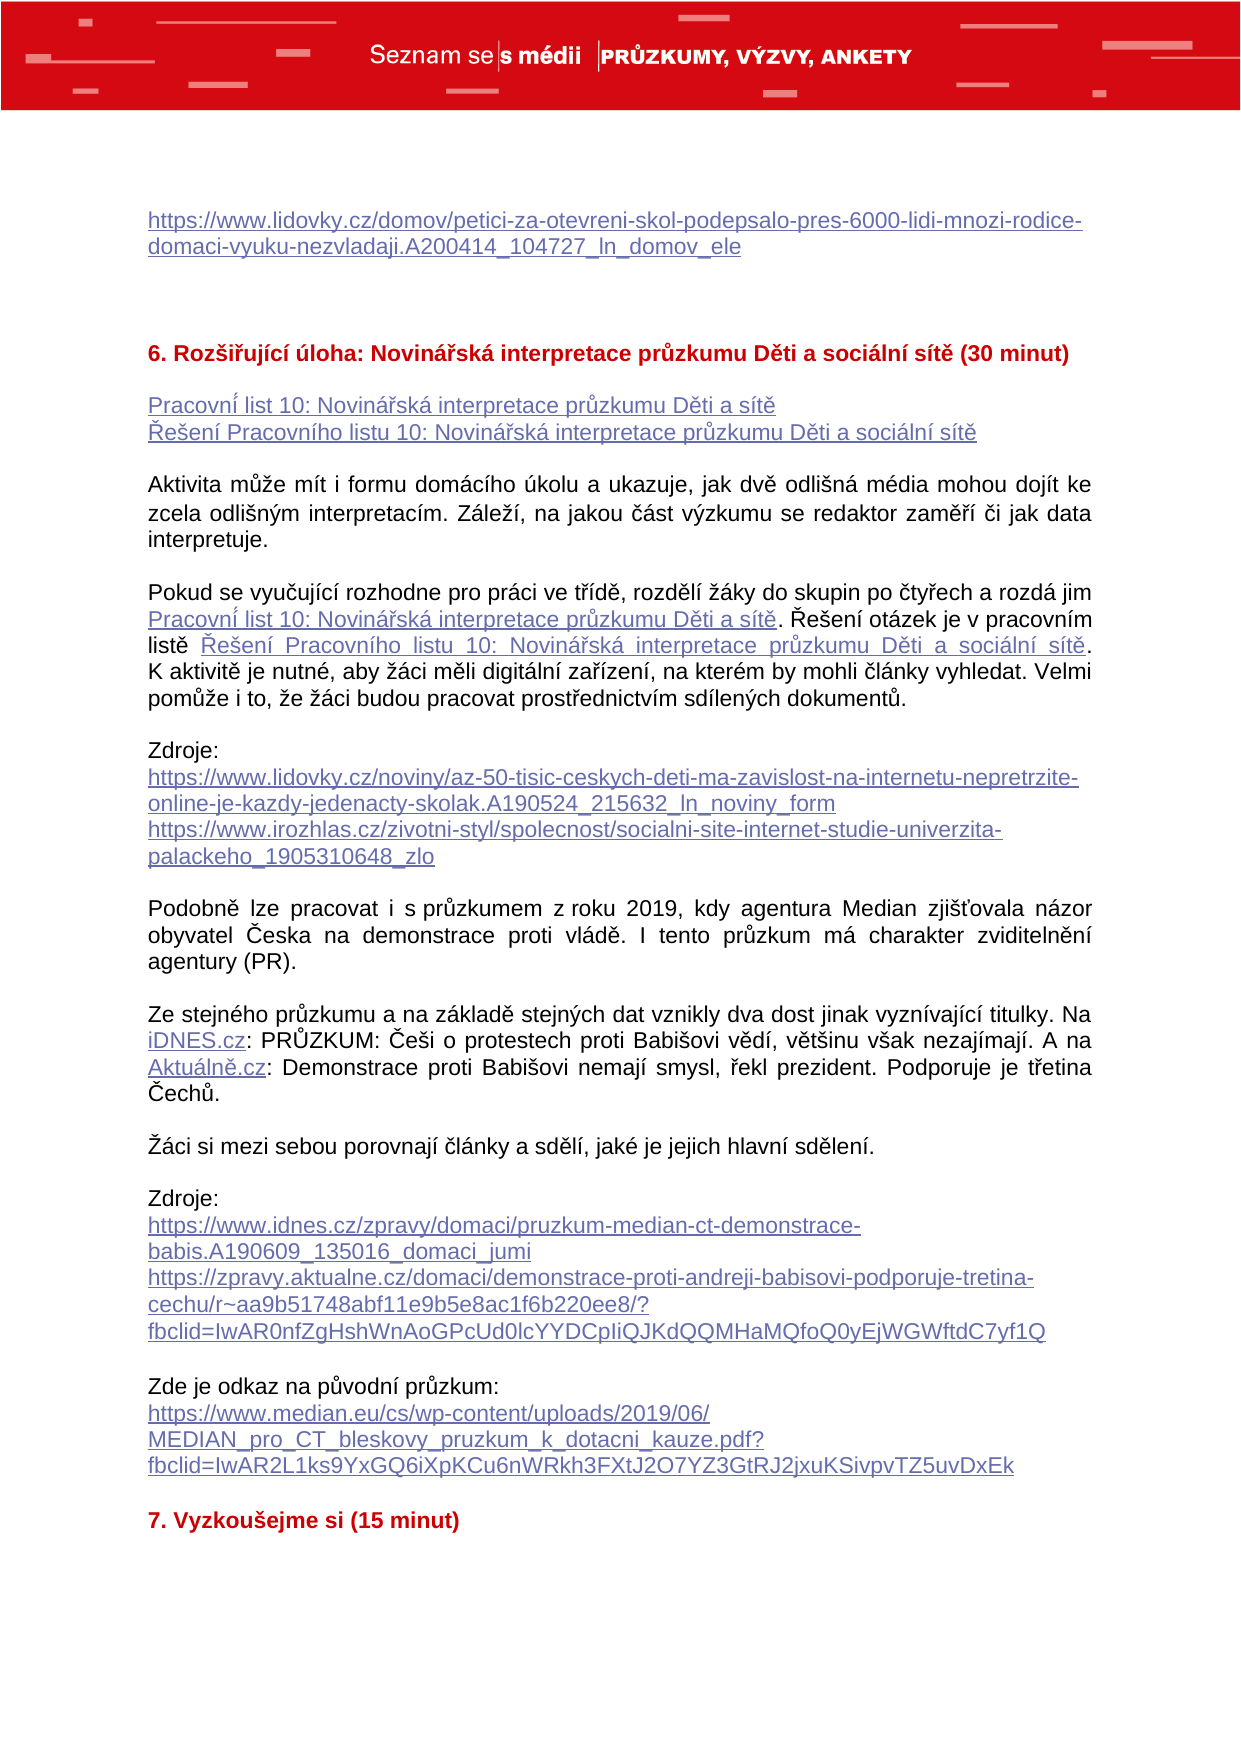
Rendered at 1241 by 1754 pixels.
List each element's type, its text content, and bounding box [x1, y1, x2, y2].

text Aktivita může mít i formu domácího úkolu a ukazuje, jak dvě odlišná média mohou dojít ke zcela odlišným interpretacím. Záleží, na jakou část výzkumu se redaktor zaměří či jak data interpretuje. [148, 471, 1092, 553]
text https://www.lidovky.cz/domov/petici-za-otevreni-skol-podepsalo-pres-6000-lidi-mnozi-rodice-domaci-vyuku-nezvladaji.A200414_104727_ln_domov_ele [148, 207, 1092, 259]
text Zdroje: [148, 737, 1092, 764]
text 7. Vyzkoušejme si (15 minut) [148, 1507, 1092, 1533]
text https://www.median.eu/cs/wp-content/uploads/2019/06/MEDIAN_pro_CT_bleskovy_pruzkum_k_dotacni_kauze.pdf?fbclid=IwAR2L1ks9YxGQ6iXpKCu6nWRkh3FXtJ2O7YZ3GtRJ2jxuKSivpvTZ5uvDxEk [148, 1399, 1092, 1478]
text Žáci si mezi sebou porovnají články a sdělí, jaké je jejich hlavní sdělení. [148, 1133, 1092, 1159]
text https://zpravy.aktualne.cz/domaci/demonstrace-proti-andreji-babisovi-podporuje-tretina-cechu/r~aa9b51748abf11e9b5e8ac1f6b220ee8/?fbclid=IwAR0nfZgHshWnAoGPcUd0lcYYDCpIiQJKdQQMHaMQfoQ0yEjWGWftdC7yf1Q [148, 1264, 1092, 1345]
text https://www.lidovky.cz/noviny/az-50-tisic-ceskych-deti-ma-zavislost-na-internetu-nepretrzite-online-je-kazdy-jedenacty-skolak.A190524_215632_ln_noviny_form [148, 764, 1092, 816]
text Pracovní́ list 10: Novinářská interpretace průzkumu Děti a sítě [148, 392, 1092, 419]
text Řešení Pracovního listu 10: Novinářská interpretace průzkumu Děti a sociální sítě [148, 419, 1092, 445]
text Pokud se vyučující rozhodne pro práci ve třídě, rozdělí žáky do skupin po čtyřech a rozdá jim Pracovní́ list 10: Novinářská interpretace průzkumu Děti a sítě. Řešení otázek je v pracovním listě Řešení Pracovního listu 10: Novinářská interpretace průzkumu Děti a sociální sítě. K aktivitě je nutné, aby žáci měli digitální zařízení, na kterém by mohli články vyhledat. Velmi pomůže i to, že žáci budou pracovat prostřednictvím sdílených dokumentů. [148, 579, 1092, 711]
text Zde je odkaz na původní průzkum: [148, 1373, 1092, 1399]
picture [0, 1, 1241, 111]
text Podobně lze pracovat i s průzkumem z roku 2019, kdy agentura Median zjišťovala názor obyvatel Česka na demonstrace proti vládě. I tento průzkum má charakter zviditelnění agentury (PR). [148, 895, 1092, 974]
text Zdroje: [148, 1185, 1092, 1212]
text https://www.irozhlas.cz/zivotni-styl/spolecnost/socialni-site-internet-studie-univerzita-palackeho_1905310648_zlo [148, 816, 1092, 869]
text https://www.idnes.cz/zpravy/domaci/pruzkum-median-ct-demonstrace-babis.A190609_135016_domaci_jumi [148, 1212, 1092, 1264]
text Ze stejného průzkumu a na základě stejných dat vznikly dva dost jinak vyznívající titulky. Na iDNES.cz: PRŮZKUM: Češi o protestech proti Babišovi vědí, většinu však nezajímají. A na Aktuálně.cz: Demonstrace proti Babišovi nemají smysl, řekl prezident. Podporuje je třetina Čechů. [148, 1001, 1092, 1106]
text 6. Rozšiřující úloha: Novinářská interpretace průzkumu Děti a sociální sítě (30 minut) [148, 339, 1092, 366]
